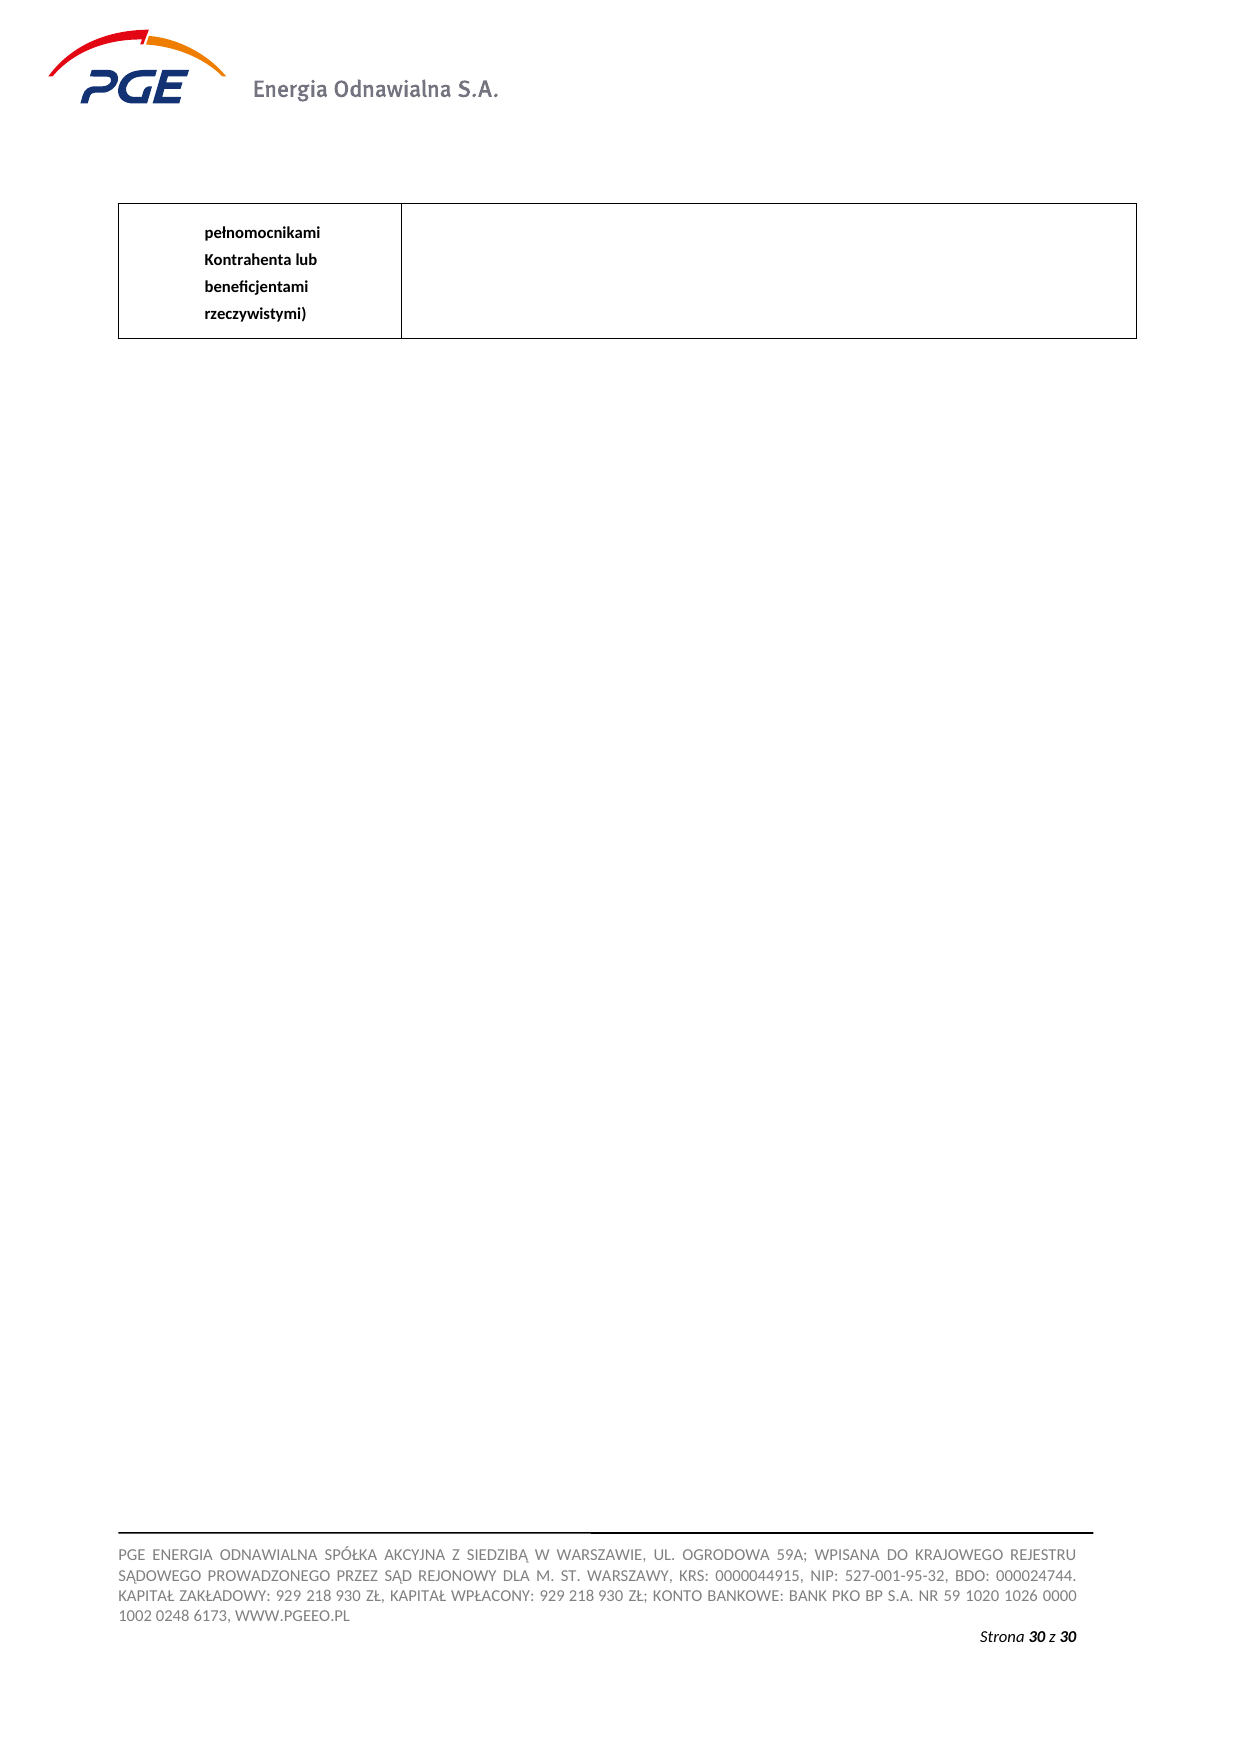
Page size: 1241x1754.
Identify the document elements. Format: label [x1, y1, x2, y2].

table_cell [402, 204, 1136, 337]
table_cell [119, 204, 401, 337]
